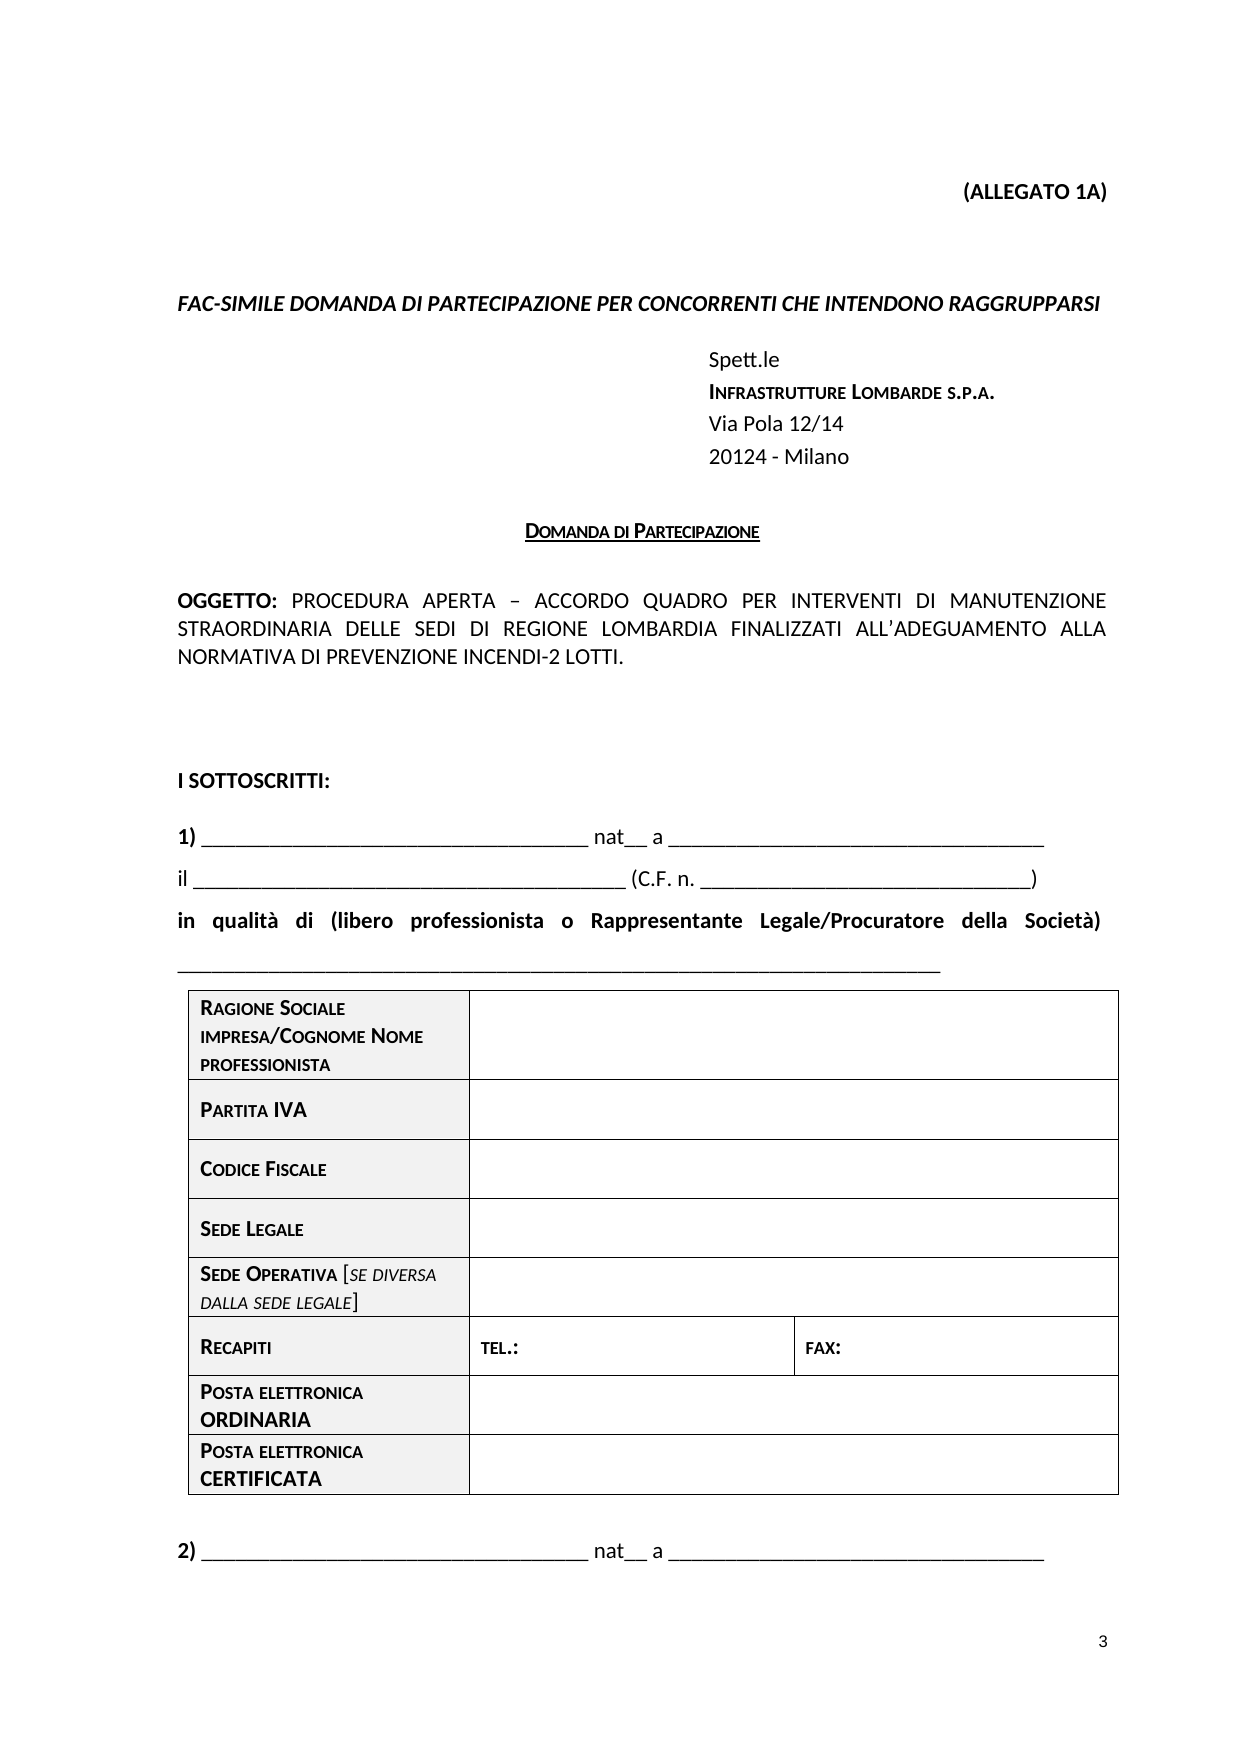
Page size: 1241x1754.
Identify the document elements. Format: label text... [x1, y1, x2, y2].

table_cell Recapiti [189, 1317, 469, 1375]
text 1) __________________________________ nat__ a _________________________________ [177, 822, 1107, 851]
table_cell Sede Operativa [se diversa dalla sede legale] [189, 1258, 469, 1316]
table_cell Posta elettronica CERTIFICATA [189, 1435, 469, 1493]
table_cell [470, 1376, 1118, 1434]
text Infrastrutture Lombarde s.p.a. [709, 377, 1107, 405]
table_cell Partita IVA [189, 1080, 469, 1138]
subtitle I SOTTOSCRITTI: [177, 766, 1107, 794]
text Spett.le [709, 345, 1107, 373]
text OGGETTO: PROCEDURA APERTA – ACCORDO QUADRO PER INTERVENTI DI MANUTENZIONE STRAORDINARIA DELLE SEDI DI REGIONE LOMBARDIA FINALIZZATI ALL’ADEGUAMENTO ALLA NORMATIVA DI PREVENZIONE INCENDI-2 LOTTI. [177, 586, 1107, 670]
text 20124 - Milano [709, 442, 1107, 470]
text Via Pola 12/14 [709, 409, 1107, 438]
text in qualità di (libero professionista o Rappresentante Legale/Procuratore della Società) ___________________________________________________________________ [177, 906, 1102, 976]
text 2) __________________________________ nat__ a _________________________________ [177, 1536, 1107, 1564]
table_cell [470, 1435, 1118, 1493]
text (ALLEGATO 1A) [177, 177, 1107, 205]
text il ______________________________________ (C.F. n. _____________________________) [177, 864, 1107, 892]
table_cell fax: [795, 1317, 1118, 1375]
table_cell tel.: [470, 1317, 794, 1375]
table_cell Posta elettronica ORDINARIA [189, 1376, 469, 1434]
table_cell [470, 1199, 1118, 1257]
text Domanda di Partecipazione [177, 516, 1107, 544]
subtitle FAC-SIMILE DOMANDA DI PARTECIPAZIONE PER CONCORRENTI CHE INTENDONO RAGGRUPPARSI [177, 289, 1107, 317]
table_header [470, 991, 1118, 1079]
table_cell [470, 1080, 1118, 1138]
table_cell [470, 1140, 1118, 1198]
table_cell Sede Legale [189, 1199, 469, 1257]
table_header Ragione Sociale impresa/Cognome Nome professionista [189, 991, 469, 1079]
table_cell Codice Fiscale [189, 1140, 469, 1198]
table_cell [470, 1258, 1118, 1316]
